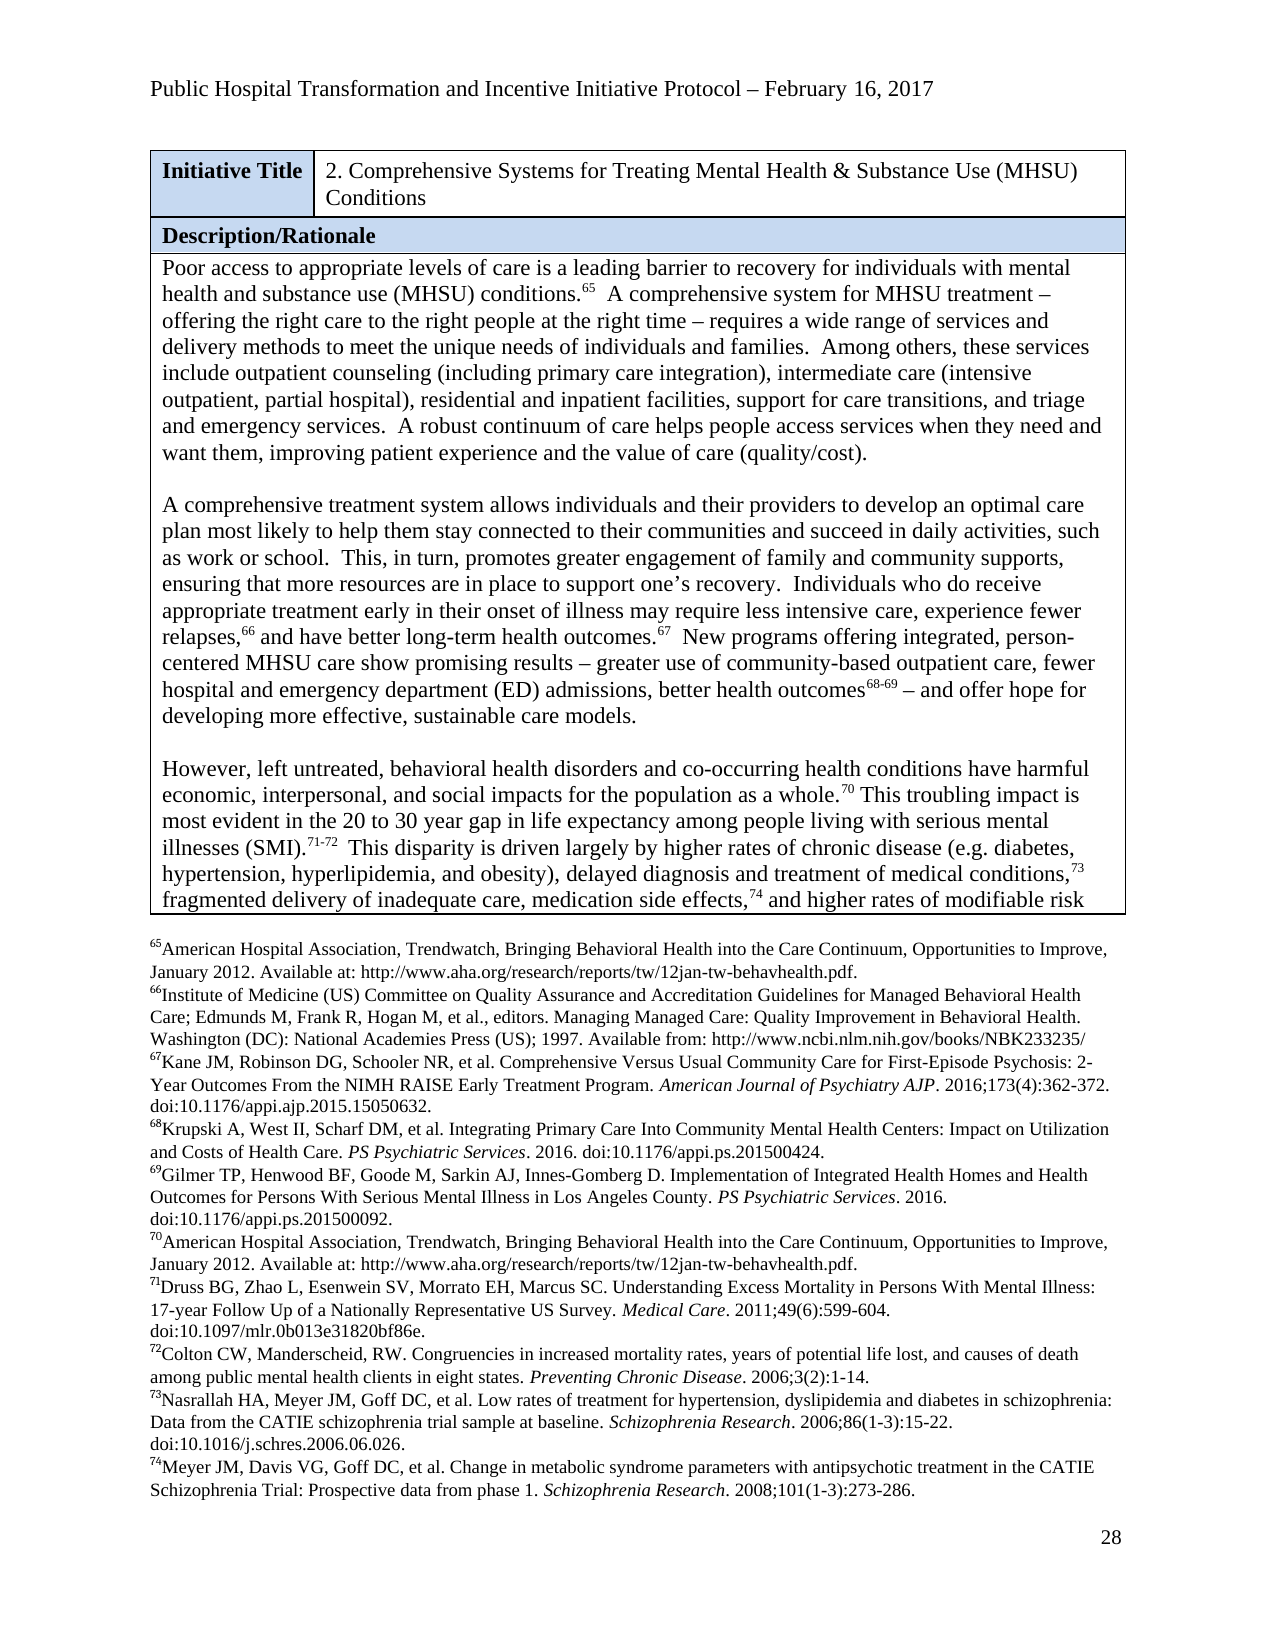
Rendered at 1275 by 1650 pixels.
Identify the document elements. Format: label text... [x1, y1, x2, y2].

table_header 2. Comprehensive Systems for Treating Mental Health & Substance Use (MHSU) Conditions [315, 151, 1125, 216]
table_cell Poor access to appropriate levels of care is a leading barrier to recovery for individuals with mental health and substance use (MHSU) conditions. A comprehensive system for MHSU treatment – offering the right care to the right people at the right time – requires a wide range of services and delivery methods to meet the unique needs of individuals and families. Among others, these services include outpatient counseling (including primary care integration), intermediate care (intensive outpatient, partial hospital), residential and inpatient facilities, support for care transitions, and triage and emergency services. A robust continuum of care helps people access services when they need and want them, improving patient experience and the value of care (quality/cost). A comprehensive treatment system allows individuals and their providers to develop an optimal care plan most likely to help them stay connected to their communities and succeed in daily activities, such as work or school. This, in turn, promotes greater engagement of family and community supports, ensuring that more resources are in place to support one’s recovery. Individuals who do receive appropriate treatment early in their onset of illness may require less intensive care, experience fewer relapses, and have better long-term health outcomes. New programs offering integrated, person-centered MHSU care show promising results – greater use of community-based outpatient care, fewer hospital and emergency department (ED) admissions, better health outcomes- – and offer hope for developing more effective, sustainable care models. However, left untreated, behavioral health disorders and co-occurring health conditions have harmful economic, interpersonal, and social impacts for the population as a whole. This troubling impact is most evident in the 20 to 30 year gap in life expectancy among people living with serious mental illnesses (SMI).- This disparity is driven largely by higher rates of chronic disease (e.g. diabetes, hypertension, hyperlipidemia, and obesity), delayed diagnosis and treatment of medical conditions, fragmented delivery of inadequate care, medication side effects, and higher rates of modifiable risk factors – all of which are more common among people with SMI and/or substance use disorders (SUD). Based on data from 2010 to 2014, on average 4.2 percent of Massachusetts residents are living with SMI and 10 percent have a SUD, and the majority of state residents who need MHSU services do not receive any. Among adult residents with any mental illness, about 46 percent receive no care each year; for SUD, the figure is closer to 90 percent. Even for those who do access care, not all treatment is appropriate or sufficient. Among adults who access mental health care, 30 percent still report unmet needs, and more than one-third of those treated in the state’s public mental health system say it has not improved their functioning. Massachusetts’ MHSU service gaps are due in part to shortages across the entire care continuum, from outpatient care to emergency services, inpatient beds, partial hospital programs, crisis stabilization units, detoxification, residential programs, and so on. This can result in sub-optimal wait times for outpatient therapy; extended hospitalizations due to lack of community-based services; and “boarding” in emergency departments (ED) as people await transfer to intermediate or acute care. These access issues can be more pronounced for MassHealth enrollees because many providers do not contract with Medicaid to serve its members. Massachusetts now faces an opioid use epidemic that has doubled the rate of overdose deaths from 2012 to 2015. The problem and need for care is growing exponentially. Improving access to opioid treatment will require expanding capacity for Medication-Assisted Treatment (MAT) and providing more timely access to comprehensive evidence-based outpatient care for SUD. A substantial portion of the public care system for individuals with the most disabling conditions extends beyond health care services to rehabilitative and support services, including housing, job counseling, literacy, and other programs. The coordination of these services requires collaborative and cooperative relationships among many agencies, service providers, and community organizations. Most of these services are not covered by private insurance and have not been developed by most private behavioral health care companies. Poor linkage and fractured funding impedes the ability to provide access to these services in a coordinated and integrated way. One strategy that may be employed to address this barrier to care is formalization of agreements between healthcare providers and community-based providers who offer complementary services, and providing integrated population case management. Along with improving access to MHSU treatment and reliable coordination among all service providers, a focus on health promotion is essential to impact health outcomes for this population. A national study estimated 85 percent of the life expectancy gap for people living with schizophrenia was attributable to “natural” causes, such as cardiovascular disease, cancers, pneumonia, diabetes, and so on. Early screening and intervention for these medical conditions is essential to improving health outcomes. This is particularly true for patients taking antipsychotic medications that increase the risk for certain medical conditions, most notably metabolic syndrome. While these diseases can develop for numerous reasons, modifiable factors such as smoking, diet, physical activity, substance use, and social needs are key drivers. Promoting healthy living through education, skills training, and behavioral therapy will be necessary to improve population health. Certain interventions have improved health outcomes among people with psychotic disorders.- Improving access to MHSU care overall requires attention to all aspects of the care continuum, from the professional care provided by trained clinicians to self care and social support. Expansion of services in those areas of the continuum that are most lacking, particularly in the intermediate levels of care that provide step-down and diversionary services, will assist with shifting care away from more intensive levels and providing patients with care at the appropriate level of service. Providers must also consider adopting treatment modalities that can improve efficiency and create capacity within existing services, such as shorter term evidence-based treatments and technology-based services, such as telemedicine consultations. Patient care teams may be redefined to include all who work with the patient, including clinicians, paraprofessionals, peer specialists/coaches, community-based providers, social support providers, etc., with the patient at the center of the team. [151, 254, 1125, 913]
table_header Initiative Title [151, 151, 313, 216]
table_cell Description/Rationale [151, 218, 1125, 252]
